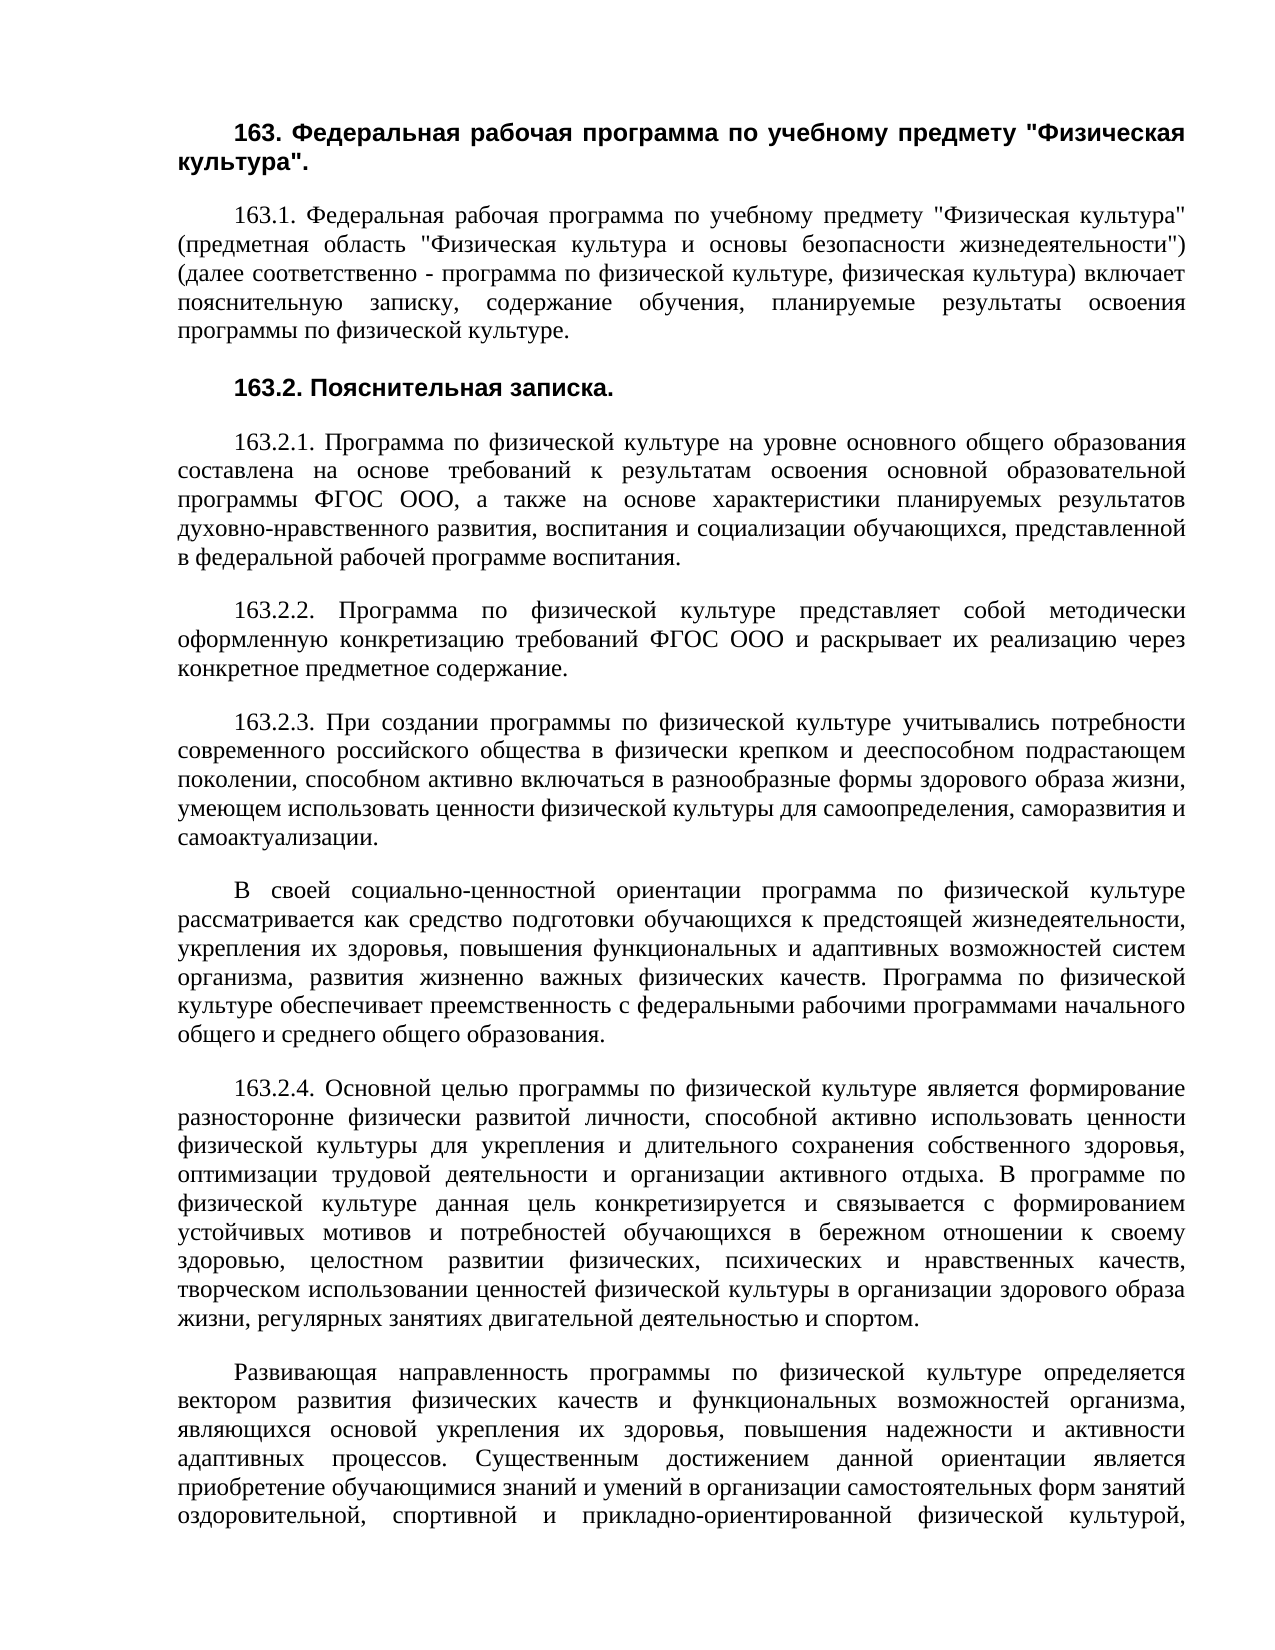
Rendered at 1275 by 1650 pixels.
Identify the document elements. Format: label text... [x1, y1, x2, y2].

text В своей социально-ценностной ориентации программа по физической культуре рассматривается как средство подготовки обучающихся к предстоящей жизнедеятельности, укрепления их здоровья, повышения функциональных и адаптивных возможностей систем организма, развития жизненно важных физических качеств. Программа по физической культуре обеспечивает преемственность с федеральными рабочими программами начального общего и среднего общего образования. [177, 876, 1186, 1048]
text 163.2.3. При создании программы по физической культуре учитывались потребности современного российского общества в физически крепком и дееспособном подрастающем поколении, способном активно включаться в разнообразные формы здорового образа жизни, умеющем использовать ценности физической культуры для самоопределения, саморазвития и самоактуализации. [177, 707, 1186, 851]
text 163.2.1. Программа по физической культуре на уровне основного общего образования составлена на основе требований к результатам освоения основной образовательной программы ФГОС ООО, а также на основе характеристики планируемых результатов духовно-нравственного развития, воспитания и социализации обучающихся, представленной в федеральной рабочей программе воспитания. [177, 427, 1186, 571]
text 163.1. Федеральная рабочая программа по учебному предмету "Физическая культура" (предметная область "Физическая культура и основы безопасности жизнедеятельности") (далее соответственно - программа по физической культуре, физическая культура) включает пояснительную записку, содержание обучения, планируемые результаты освоения программы по физической культуре. [177, 201, 1186, 344]
text 163.2.4. Основной целью программы по физической культуре является формирование разносторонне физически развитой личности, способной активно использовать ценности физической культуры для укрепления и длительного сохранения собственного здоровья, оптимизации трудовой деятельности и организации активного отдыха. В программе по физической культуре данная цель конкретизируется и связывается с формированием устойчивых мотивов и потребностей обучающихся в бережном отношении к своему здоровью, целостном развитии физических, психических и нравственных качеств, творческом использовании ценностей физической культуры в организации здорового образа жизни, регулярных занятиях двигательной деятельностью и спортом. [177, 1073, 1186, 1332]
text 163. Федеральная рабочая программа по учебному предмету "Физическая культура". [177, 118, 1186, 176]
text 163.2.2. Программа по физической культуре представляет собой методически оформленную конкретизацию требований ФГОС ООО и раскрывает их реализацию через конкретное предметное содержание. [177, 596, 1186, 682]
text 163.2. Пояснительная записка. [177, 373, 1186, 402]
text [177, 1357, 1186, 1529]
